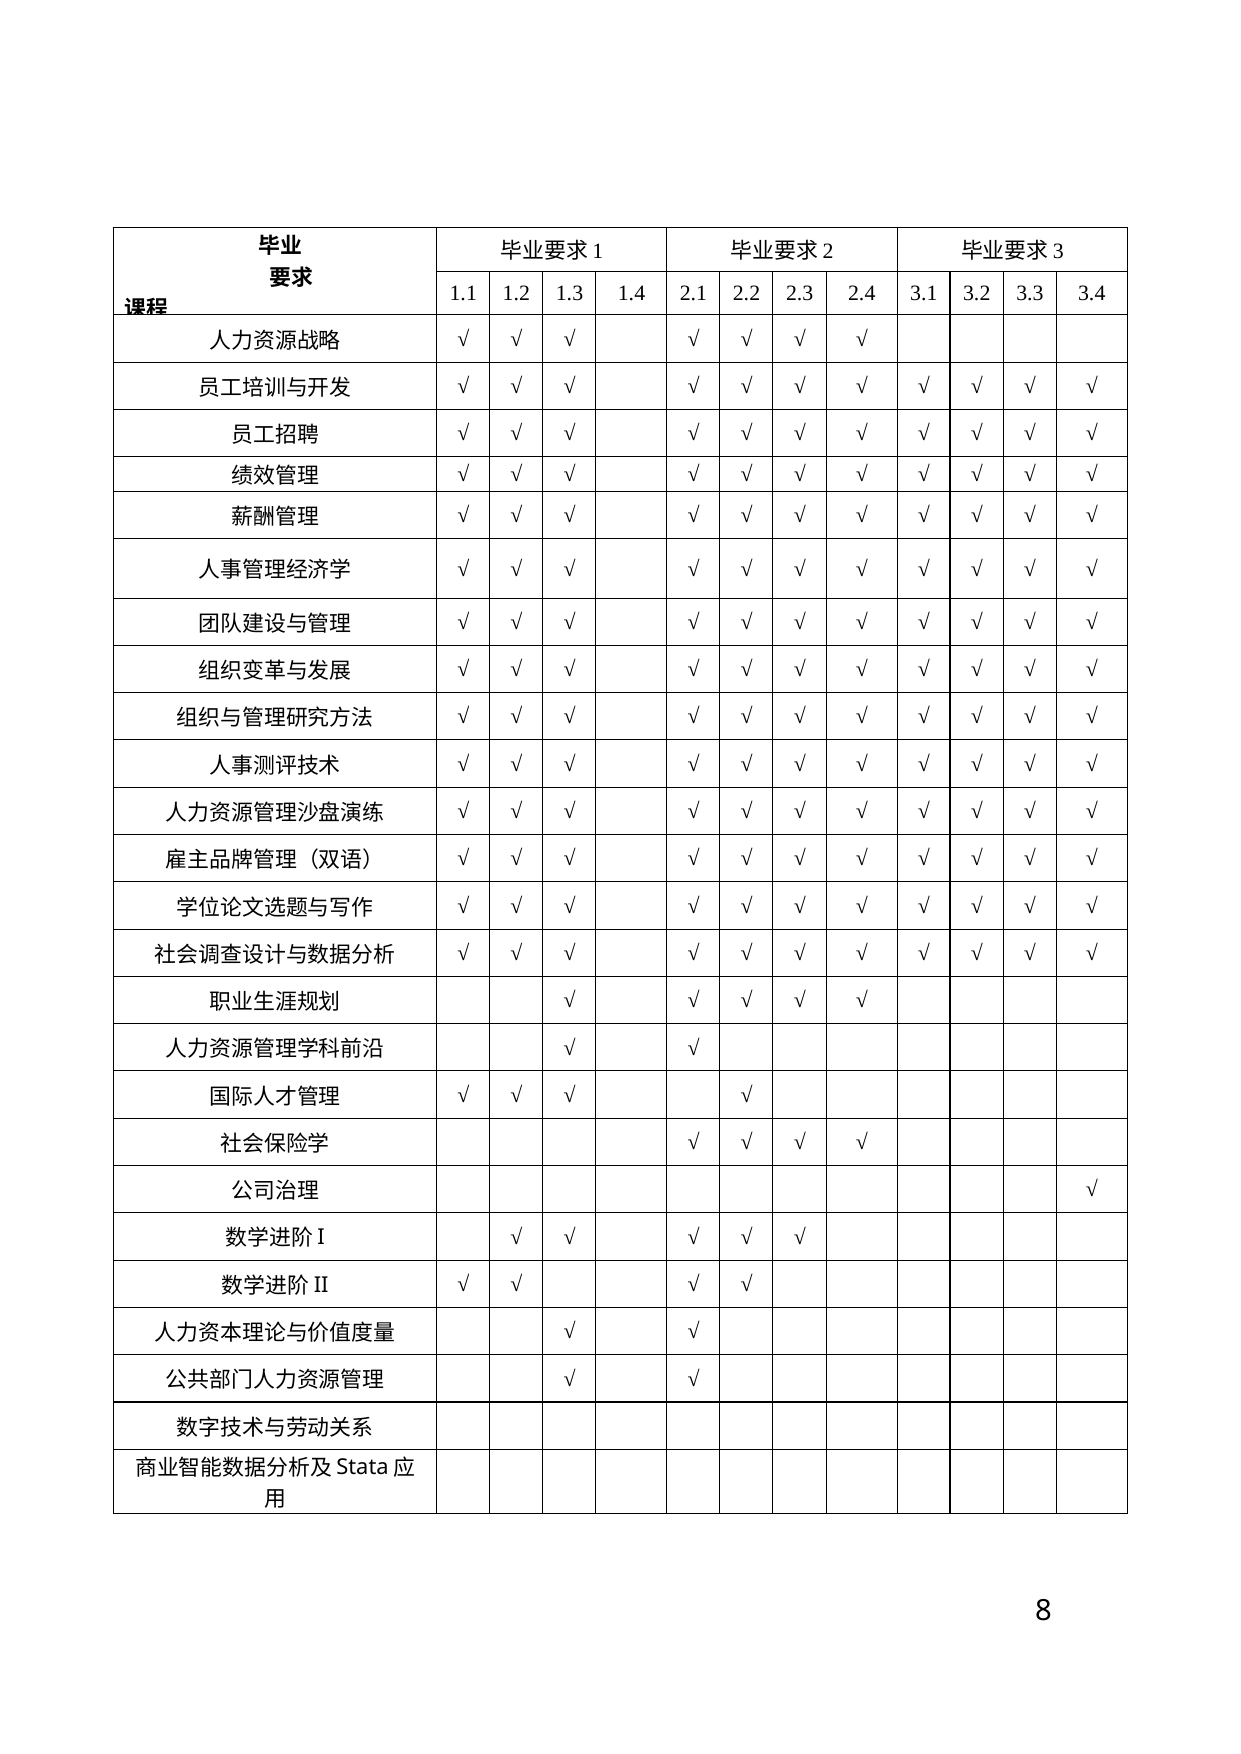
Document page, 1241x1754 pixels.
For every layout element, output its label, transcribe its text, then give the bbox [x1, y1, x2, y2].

table_cell [1004, 1450, 1056, 1513]
table_cell √ [490, 457, 542, 491]
table_cell 3.2 [951, 272, 1003, 314]
table_cell √ [1057, 740, 1127, 787]
table_cell √ [773, 977, 826, 1023]
table_cell √ [827, 492, 897, 538]
table_cell [898, 1213, 949, 1259]
table_cell √ [667, 882, 719, 928]
table_cell √ [437, 539, 489, 597]
table_cell [1057, 1024, 1127, 1070]
table_cell √ [827, 788, 897, 834]
table_cell √ [667, 315, 719, 362]
table_cell 数学进阶II [114, 1261, 436, 1307]
table_cell [596, 1024, 666, 1070]
table_cell [898, 1166, 949, 1212]
table_cell √ [773, 315, 826, 362]
table_cell [1057, 1213, 1127, 1259]
table_cell [827, 1450, 897, 1513]
table_cell [543, 1403, 595, 1449]
table_cell √ [827, 646, 897, 692]
table_cell [543, 1166, 595, 1212]
table_cell √ [720, 363, 772, 409]
table_cell [543, 1261, 595, 1307]
table_cell [951, 1166, 1003, 1212]
table_cell 学位论文选题与写作 [114, 882, 436, 928]
table_cell [437, 1119, 489, 1165]
table_cell [667, 1071, 719, 1118]
table_cell 1.1 [437, 272, 489, 314]
table_cell [1004, 1213, 1056, 1259]
table_cell 1.3 [543, 272, 595, 314]
table_cell 人事测评技术 [114, 740, 436, 787]
table_cell [951, 1450, 1003, 1513]
table_cell √ [1004, 788, 1056, 834]
table_cell 2.1 [667, 272, 719, 314]
table_cell 人力资源管理沙盘演练 [114, 788, 436, 834]
table_cell √ [898, 363, 949, 409]
table_cell [490, 1403, 542, 1449]
table_cell √ [490, 882, 542, 928]
table_cell √ [951, 410, 1003, 456]
table_cell √ [437, 1261, 489, 1307]
table_cell √ [667, 492, 719, 538]
table_cell √ [543, 1355, 595, 1401]
table_cell [1004, 1024, 1056, 1070]
table_cell √ [1004, 363, 1056, 409]
table_cell 3.3 [1004, 272, 1056, 314]
table_cell √ [720, 1119, 772, 1165]
table_cell [951, 1403, 1003, 1449]
table_cell √ [898, 457, 949, 491]
table_cell √ [543, 1308, 595, 1354]
table_cell √ [827, 539, 897, 597]
table_cell √ [720, 835, 772, 881]
table_cell √ [827, 740, 897, 787]
table_cell 2.3 [773, 272, 826, 314]
table_cell 人力资源战略 [114, 315, 436, 362]
table_cell √ [951, 363, 1003, 409]
table_cell [437, 1166, 489, 1212]
table_cell [490, 1166, 542, 1212]
table_cell √ [720, 740, 772, 787]
table_cell √ [437, 930, 489, 976]
table_cell [1004, 1119, 1056, 1165]
table_cell [596, 1403, 666, 1449]
table_cell √ [1057, 646, 1127, 692]
table_cell √ [490, 646, 542, 692]
table_cell [827, 1213, 897, 1259]
table_cell [720, 1308, 772, 1354]
table_cell [596, 1213, 666, 1259]
table_cell 组织与管理研究方法 [114, 693, 436, 739]
table_header 毕业要求3 [898, 228, 1127, 271]
table_cell √ [543, 492, 595, 538]
table_cell [490, 1355, 542, 1401]
table_cell √ [773, 646, 826, 692]
table_cell √ [773, 882, 826, 928]
table_cell √ [490, 599, 542, 645]
table_cell √ [667, 363, 719, 409]
table_cell [596, 410, 666, 456]
table_cell √ [720, 315, 772, 362]
table_cell √ [720, 1213, 772, 1259]
table_cell √ [827, 410, 897, 456]
table_cell √ [773, 930, 826, 976]
table_cell √ [543, 410, 595, 456]
table_cell √ [490, 539, 542, 597]
table_cell 数字技术与劳动关系 [114, 1403, 436, 1449]
table_cell [951, 977, 1003, 1023]
table_cell √ [898, 740, 949, 787]
table_cell √ [543, 1024, 595, 1070]
table_cell √ [667, 646, 719, 692]
table_cell √ [437, 646, 489, 692]
table_cell [1004, 315, 1056, 362]
table_cell √ [1004, 539, 1056, 597]
table_cell √ [543, 1071, 595, 1118]
table_cell [773, 1355, 826, 1401]
table_cell [490, 1450, 542, 1513]
table_cell 3.4 [1057, 272, 1127, 314]
table_cell [543, 1450, 595, 1513]
table_cell [596, 363, 666, 409]
table_cell 数学进阶I [114, 1213, 436, 1259]
table_cell √ [667, 410, 719, 456]
table_cell [827, 1308, 897, 1354]
table_cell [898, 1308, 949, 1354]
table_cell √ [543, 315, 595, 362]
table_cell √ [667, 740, 719, 787]
table_cell √ [1004, 410, 1056, 456]
table_cell √ [827, 977, 897, 1023]
table_cell √ [720, 410, 772, 456]
table_cell √ [490, 315, 542, 362]
table_cell √ [827, 1119, 897, 1165]
table_cell √ [1004, 457, 1056, 491]
table_cell [951, 1119, 1003, 1165]
table_cell √ [543, 788, 595, 834]
table_cell √ [543, 930, 595, 976]
table_cell [1004, 1166, 1056, 1212]
table_cell √ [1057, 492, 1127, 538]
table_cell √ [898, 693, 949, 739]
table_cell √ [720, 882, 772, 928]
table_cell √ [773, 1213, 826, 1259]
table_cell √ [667, 1355, 719, 1401]
table_cell [1057, 1355, 1127, 1401]
table_cell [773, 1403, 826, 1449]
table_cell √ [898, 646, 949, 692]
table_cell [1057, 977, 1127, 1023]
table_cell [898, 1024, 949, 1070]
table_cell √ [898, 882, 949, 928]
table_cell [773, 1071, 826, 1118]
table_cell [596, 740, 666, 787]
table_cell √ [1004, 930, 1056, 976]
table_cell [827, 1024, 897, 1070]
table_cell [951, 1071, 1003, 1118]
table_cell [773, 1450, 826, 1513]
table_cell √ [437, 788, 489, 834]
table_cell √ [951, 599, 1003, 645]
table_cell [898, 1355, 949, 1401]
table_cell √ [1004, 882, 1056, 928]
table_cell √ [1004, 740, 1056, 787]
table_cell √ [951, 788, 1003, 834]
table_cell √ [898, 539, 949, 597]
table_cell [1004, 1261, 1056, 1307]
table_cell [951, 1213, 1003, 1259]
table_cell [596, 539, 666, 597]
table_cell √ [773, 599, 826, 645]
table_cell [596, 1119, 666, 1165]
table_cell [596, 457, 666, 491]
table_cell [490, 1308, 542, 1354]
table_cell [1057, 1119, 1127, 1165]
table_cell √ [437, 693, 489, 739]
table_cell [720, 1450, 772, 1513]
table_cell √ [951, 492, 1003, 538]
table_cell [543, 1119, 595, 1165]
table_cell √ [951, 539, 1003, 597]
table_cell √ [951, 646, 1003, 692]
table_cell 人力资源管理学科前沿 [114, 1024, 436, 1070]
table_cell 公司治理 [114, 1166, 436, 1212]
table_cell √ [437, 1071, 489, 1118]
table_cell [596, 599, 666, 645]
table_header 毕业要求2 [667, 228, 897, 271]
table_cell √ [773, 410, 826, 456]
table_cell √ [490, 788, 542, 834]
table_cell √ [1057, 882, 1127, 928]
table_cell [1004, 1071, 1056, 1118]
table_cell √ [720, 693, 772, 739]
table_cell [827, 1403, 897, 1449]
table_cell √ [720, 1261, 772, 1307]
table_cell √ [773, 788, 826, 834]
table_cell [667, 1450, 719, 1513]
table_cell 绩效管理 [114, 457, 436, 491]
table_cell 员工招聘 [114, 410, 436, 456]
table_cell √ [667, 1261, 719, 1307]
table_cell √ [720, 788, 772, 834]
table_cell √ [1004, 646, 1056, 692]
table_cell √ [773, 693, 826, 739]
table_cell [596, 315, 666, 362]
table_cell √ [1057, 693, 1127, 739]
table_cell √ [667, 1024, 719, 1070]
table_cell √ [720, 457, 772, 491]
table_cell √ [543, 740, 595, 787]
table_cell [827, 1071, 897, 1118]
table_cell [1004, 1403, 1056, 1449]
table_cell [773, 1166, 826, 1212]
table_cell [490, 1119, 542, 1165]
table_cell √ [720, 977, 772, 1023]
table_cell √ [490, 1071, 542, 1118]
table_cell √ [1057, 539, 1127, 597]
table_cell [720, 1166, 772, 1212]
table_cell [596, 882, 666, 928]
table_cell √ [1057, 835, 1127, 881]
table_header 毕业 要求 课程 名称 [114, 228, 436, 314]
table_cell √ [720, 646, 772, 692]
table_cell √ [720, 492, 772, 538]
table_cell √ [773, 539, 826, 597]
table_cell 公共部门人力资源管理 [114, 1355, 436, 1401]
table_cell [596, 492, 666, 538]
table_cell √ [898, 492, 949, 538]
table_cell √ [543, 539, 595, 597]
table_cell √ [667, 930, 719, 976]
table_cell 3.1 [898, 272, 949, 314]
table_cell √ [1057, 410, 1127, 456]
table_cell [596, 646, 666, 692]
table_cell [437, 1450, 489, 1513]
table_cell √ [898, 599, 949, 645]
table_cell [596, 1261, 666, 1307]
table_cell [437, 1213, 489, 1259]
table_cell √ [827, 363, 897, 409]
table_cell [827, 1166, 897, 1212]
table_cell √ [437, 835, 489, 881]
table_cell [667, 1403, 719, 1449]
table_cell √ [543, 882, 595, 928]
table_cell [898, 977, 949, 1023]
table_cell √ [1057, 1166, 1127, 1212]
table_cell 社会调查设计与数据分析 [114, 930, 436, 976]
table_cell √ [898, 835, 949, 881]
table_cell 雇主品牌管理（双语） [114, 835, 436, 881]
table_cell √ [720, 539, 772, 597]
table_cell [951, 1261, 1003, 1307]
table_cell √ [543, 693, 595, 739]
table_cell [898, 1403, 949, 1449]
table_cell [720, 1024, 772, 1070]
table_cell √ [543, 977, 595, 1023]
table_cell √ [437, 363, 489, 409]
table_cell [827, 1355, 897, 1401]
table_cell √ [490, 740, 542, 787]
table_header 毕业要求1 [437, 228, 666, 271]
table_cell [951, 1308, 1003, 1354]
table_cell √ [543, 646, 595, 692]
table_cell √ [898, 930, 949, 976]
table_cell √ [667, 977, 719, 1023]
table_cell [490, 1024, 542, 1070]
table_cell √ [437, 599, 489, 645]
table_cell [951, 1024, 1003, 1070]
table_cell [490, 977, 542, 1023]
table_cell 员工培训与开发 [114, 363, 436, 409]
table_cell [596, 835, 666, 881]
table_cell [1057, 315, 1127, 362]
table_cell √ [1004, 693, 1056, 739]
table_cell √ [827, 930, 897, 976]
table_cell √ [951, 835, 1003, 881]
table_cell [437, 1024, 489, 1070]
table_cell √ [827, 882, 897, 928]
table_cell 1.2 [490, 272, 542, 314]
table_cell √ [667, 539, 719, 597]
table_cell √ [951, 882, 1003, 928]
table_cell √ [667, 457, 719, 491]
table_cell √ [490, 1213, 542, 1259]
table_cell [827, 1261, 897, 1307]
table_cell [667, 1166, 719, 1212]
table_cell √ [1057, 930, 1127, 976]
table_cell √ [1057, 457, 1127, 491]
table_cell [596, 1450, 666, 1513]
table_cell √ [490, 835, 542, 881]
table_cell √ [720, 599, 772, 645]
table_cell [1057, 1308, 1127, 1354]
table_cell [596, 788, 666, 834]
table_cell √ [1004, 599, 1056, 645]
table_cell [437, 1403, 489, 1449]
table_cell √ [773, 363, 826, 409]
table_cell 2.2 [720, 272, 772, 314]
table_cell √ [490, 492, 542, 538]
table_cell [596, 1166, 666, 1212]
table_cell √ [543, 835, 595, 881]
table_cell 人力资本理论与价值度量 [114, 1308, 436, 1354]
table_cell √ [543, 363, 595, 409]
table_cell √ [543, 599, 595, 645]
table_cell [596, 930, 666, 976]
table_cell [898, 1071, 949, 1118]
table_cell √ [490, 930, 542, 976]
table_cell [720, 1403, 772, 1449]
table_cell √ [437, 457, 489, 491]
table_cell √ [951, 740, 1003, 787]
table_cell 1.4 [596, 272, 666, 314]
table_cell √ [827, 835, 897, 881]
table_cell √ [1057, 788, 1127, 834]
table_cell 组织变革与发展 [114, 646, 436, 692]
table_cell √ [667, 1119, 719, 1165]
table_cell √ [1057, 363, 1127, 409]
table_cell 2.4 [827, 272, 897, 314]
table_cell √ [667, 835, 719, 881]
table_cell √ [898, 410, 949, 456]
table_cell √ [1057, 599, 1127, 645]
table_cell √ [437, 492, 489, 538]
table_cell [951, 1355, 1003, 1401]
table_cell √ [437, 740, 489, 787]
table_cell √ [1004, 492, 1056, 538]
table_cell 人事管理经济学 [114, 539, 436, 597]
table_cell √ [827, 315, 897, 362]
table_cell [437, 977, 489, 1023]
table_cell [596, 1355, 666, 1401]
table_cell √ [951, 930, 1003, 976]
table_cell √ [667, 693, 719, 739]
table_cell [951, 315, 1003, 362]
table_cell [1004, 977, 1056, 1023]
table_cell [898, 315, 949, 362]
table_cell 国际人才管理 [114, 1071, 436, 1118]
table_cell [596, 1071, 666, 1118]
table_cell [773, 1261, 826, 1307]
table_cell √ [667, 788, 719, 834]
table_cell √ [720, 930, 772, 976]
table_cell √ [543, 1213, 595, 1259]
table_cell 社会保险学 [114, 1119, 436, 1165]
table_cell √ [827, 693, 897, 739]
table_cell √ [490, 1261, 542, 1307]
table_cell √ [490, 410, 542, 456]
table_cell [1057, 1403, 1127, 1449]
table_cell [1004, 1308, 1056, 1354]
table_cell [1057, 1261, 1127, 1307]
table_cell √ [951, 457, 1003, 491]
table_cell √ [543, 457, 595, 491]
table_cell [773, 1024, 826, 1070]
table_cell √ [773, 1119, 826, 1165]
table_cell √ [667, 1213, 719, 1259]
table_cell 薪酬管理 [114, 492, 436, 538]
table_cell [596, 693, 666, 739]
table_cell √ [490, 363, 542, 409]
table_cell [1057, 1450, 1127, 1513]
table_cell [596, 1308, 666, 1354]
table_cell √ [898, 788, 949, 834]
table_cell [720, 1355, 772, 1401]
table_cell 团队建设与管理 [114, 599, 436, 645]
table_cell [437, 1355, 489, 1401]
table_cell [898, 1261, 949, 1307]
table_cell 职业生涯规划 [114, 977, 436, 1023]
table_cell √ [437, 882, 489, 928]
table_cell √ [773, 457, 826, 491]
table_cell √ [667, 599, 719, 645]
table_cell [773, 1308, 826, 1354]
table_cell √ [827, 599, 897, 645]
table_cell √ [1004, 835, 1056, 881]
table_cell √ [773, 835, 826, 881]
table_cell √ [951, 693, 1003, 739]
table_cell √ [490, 693, 542, 739]
table_cell √ [437, 410, 489, 456]
table_cell [596, 977, 666, 1023]
table_cell 商业智能数据分析及Stata应用 [114, 1450, 436, 1513]
table_cell [1004, 1355, 1056, 1401]
table_cell [898, 1119, 949, 1165]
table_cell [437, 1308, 489, 1354]
table_cell √ [773, 740, 826, 787]
table_cell √ [827, 457, 897, 491]
table_cell √ [773, 492, 826, 538]
table_cell √ [720, 1071, 772, 1118]
table_cell √ [667, 1308, 719, 1354]
table_cell [1057, 1071, 1127, 1118]
table_cell √ [437, 315, 489, 362]
table_cell [898, 1450, 949, 1513]
